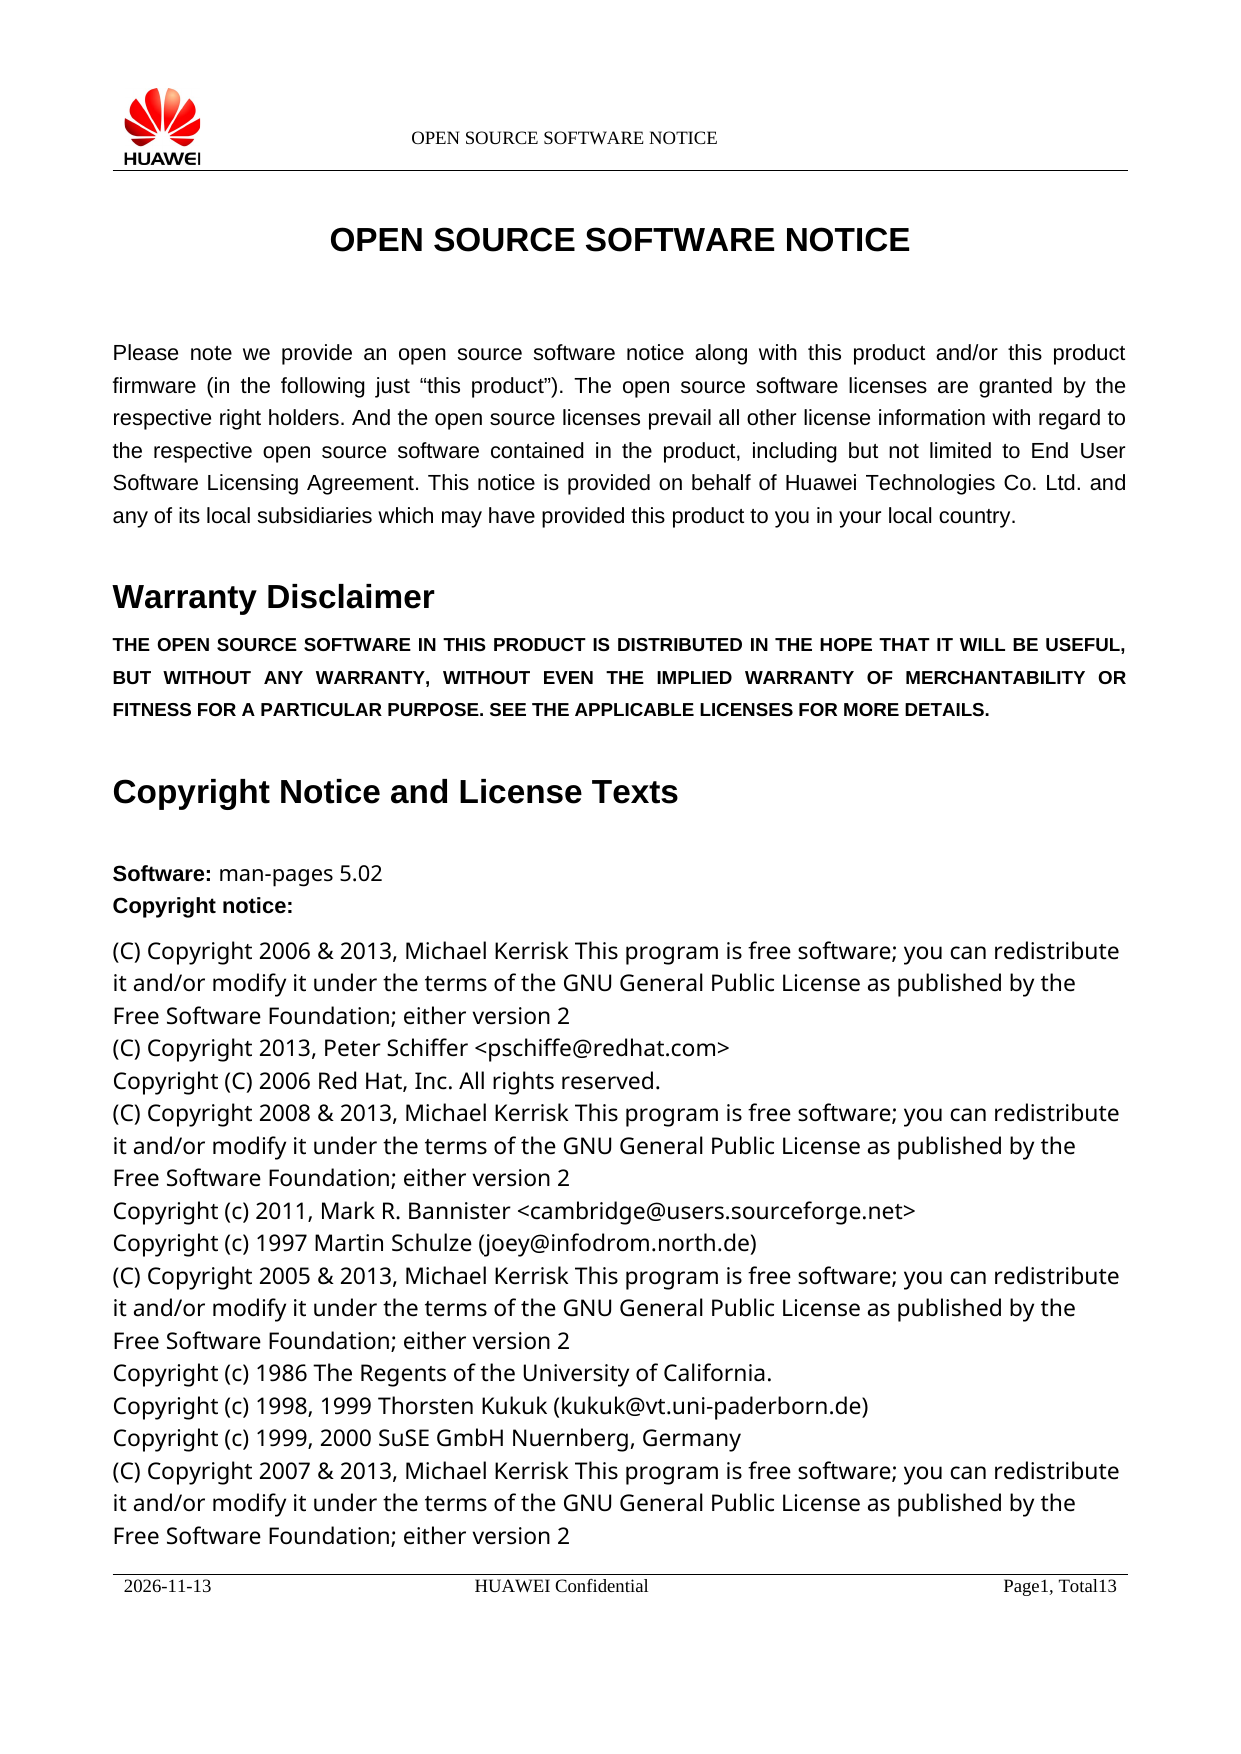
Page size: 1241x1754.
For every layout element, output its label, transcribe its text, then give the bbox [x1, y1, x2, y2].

picture [124, 88, 201, 165]
text Please note we provide an open source software notice along with this product and/or this product firmware (in the following just “this product”). The open source software licenses are granted by the respective right holders. And the open source licenses prevail all other license information with regard to the respective open source software contained in the product, including but not limited to End User Software Licensing Agreement. This notice is provided on behalf of Huawei Technologies Co. Ltd. and any of its local subsidiaries which may have provided this product to you in your local country. [112, 336, 1128, 531]
text Warranty Disclaimer [112, 564, 1128, 629]
text OPEN SOURCE SOFTWARE NOTICE [112, 206, 1128, 271]
title Software: man-pages 5.02 [112, 856, 1128, 889]
text Copyright Notice and License Texts [112, 759, 1128, 824]
text The open source software in this product is distributed in the hope that it will be useful, but WITHOUT ANY WARRANTY, without even the implied warranty of MERCHANTABILITY or FITNESS FOR A PARTICULAR PURPOSE. See the applicable licenses for more details. [112, 629, 1128, 726]
text Copyright notice: [112, 889, 1128, 921]
